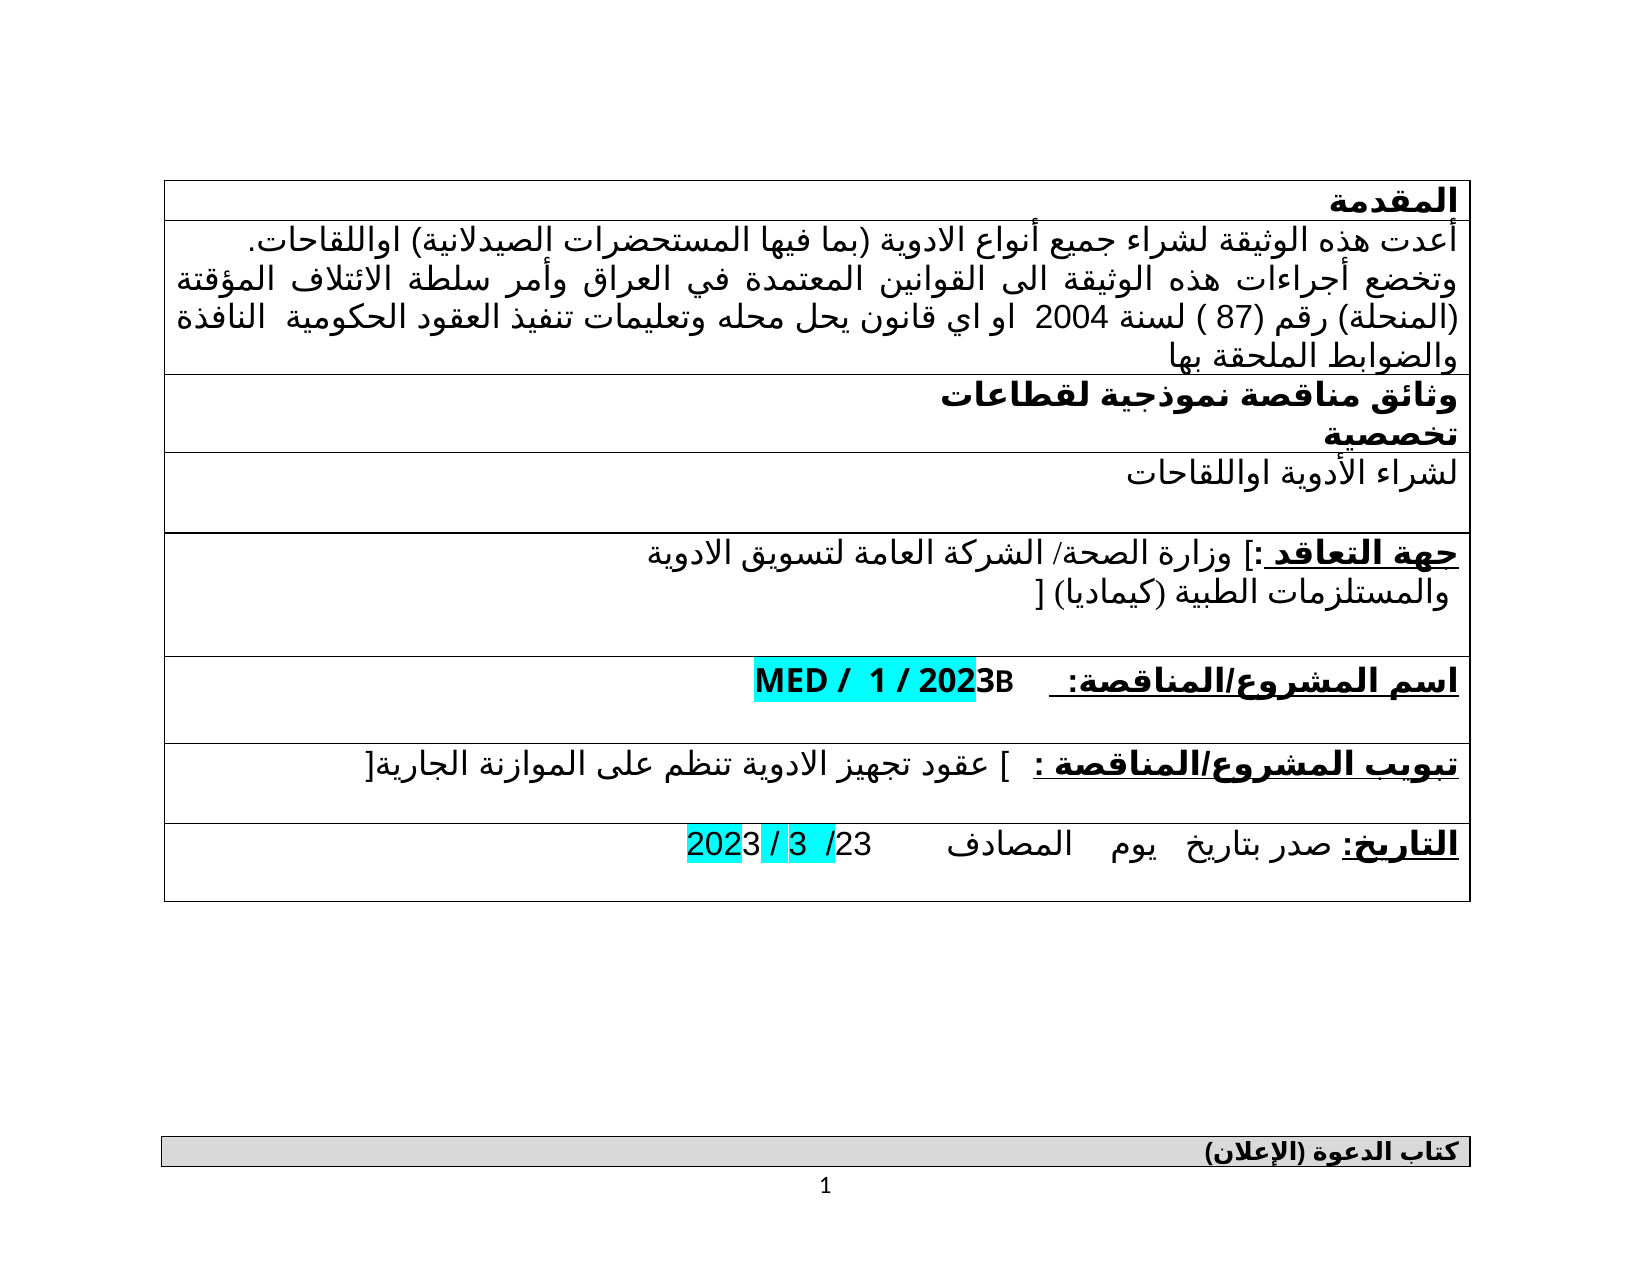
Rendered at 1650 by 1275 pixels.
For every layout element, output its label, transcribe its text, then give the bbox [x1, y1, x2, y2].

table_cell تبويب المشروع/المناقصة : ] عقود تجهيز الادوية تنظم على الموازنة الجارية[ [165, 744, 1469, 823]
table_cell جهة التعاقد :] وزارة الصحة/ الشركة العامة لتسويق الادوية والمستلزمات الطبية (كيماديا) [ [165, 534, 1469, 656]
table_cell التاريخ: صدر بتاريخ يوم المصادف 23/ 3 / 2023 [165, 824, 1469, 901]
table_cell لشراء الأدوية اواللقاحات [165, 453, 1469, 532]
table_cell أعدت هذه الوثيقة لشراء جميع أنواع الادوية (بما فيها المستحضرات الصيدلانية) اواللقاحات. وتخضع أجراءات هذه الوثيقة الى القوانين المعتمدة في العراق وأمر سلطة الائتلاف المؤقتة (المنحلة) رقم (87 ) لسنة 2004 او اي قانون يحل محله وتعليمات تنفيذ العقود الحكومية النافذة والضوابط الملحقة بها [165, 221, 1469, 374]
table_cell اسم المشروع/المناقصة: MED / 1 / 2023B [165, 657, 1469, 743]
table_header كتاب الدعوة (الإعلان) [162, 1137, 1469, 1166]
table_header المقدمة [165, 181, 1469, 219]
table_cell وثائق مناقصة نموذجية لقطاعات تخصصية [165, 375, 1469, 452]
